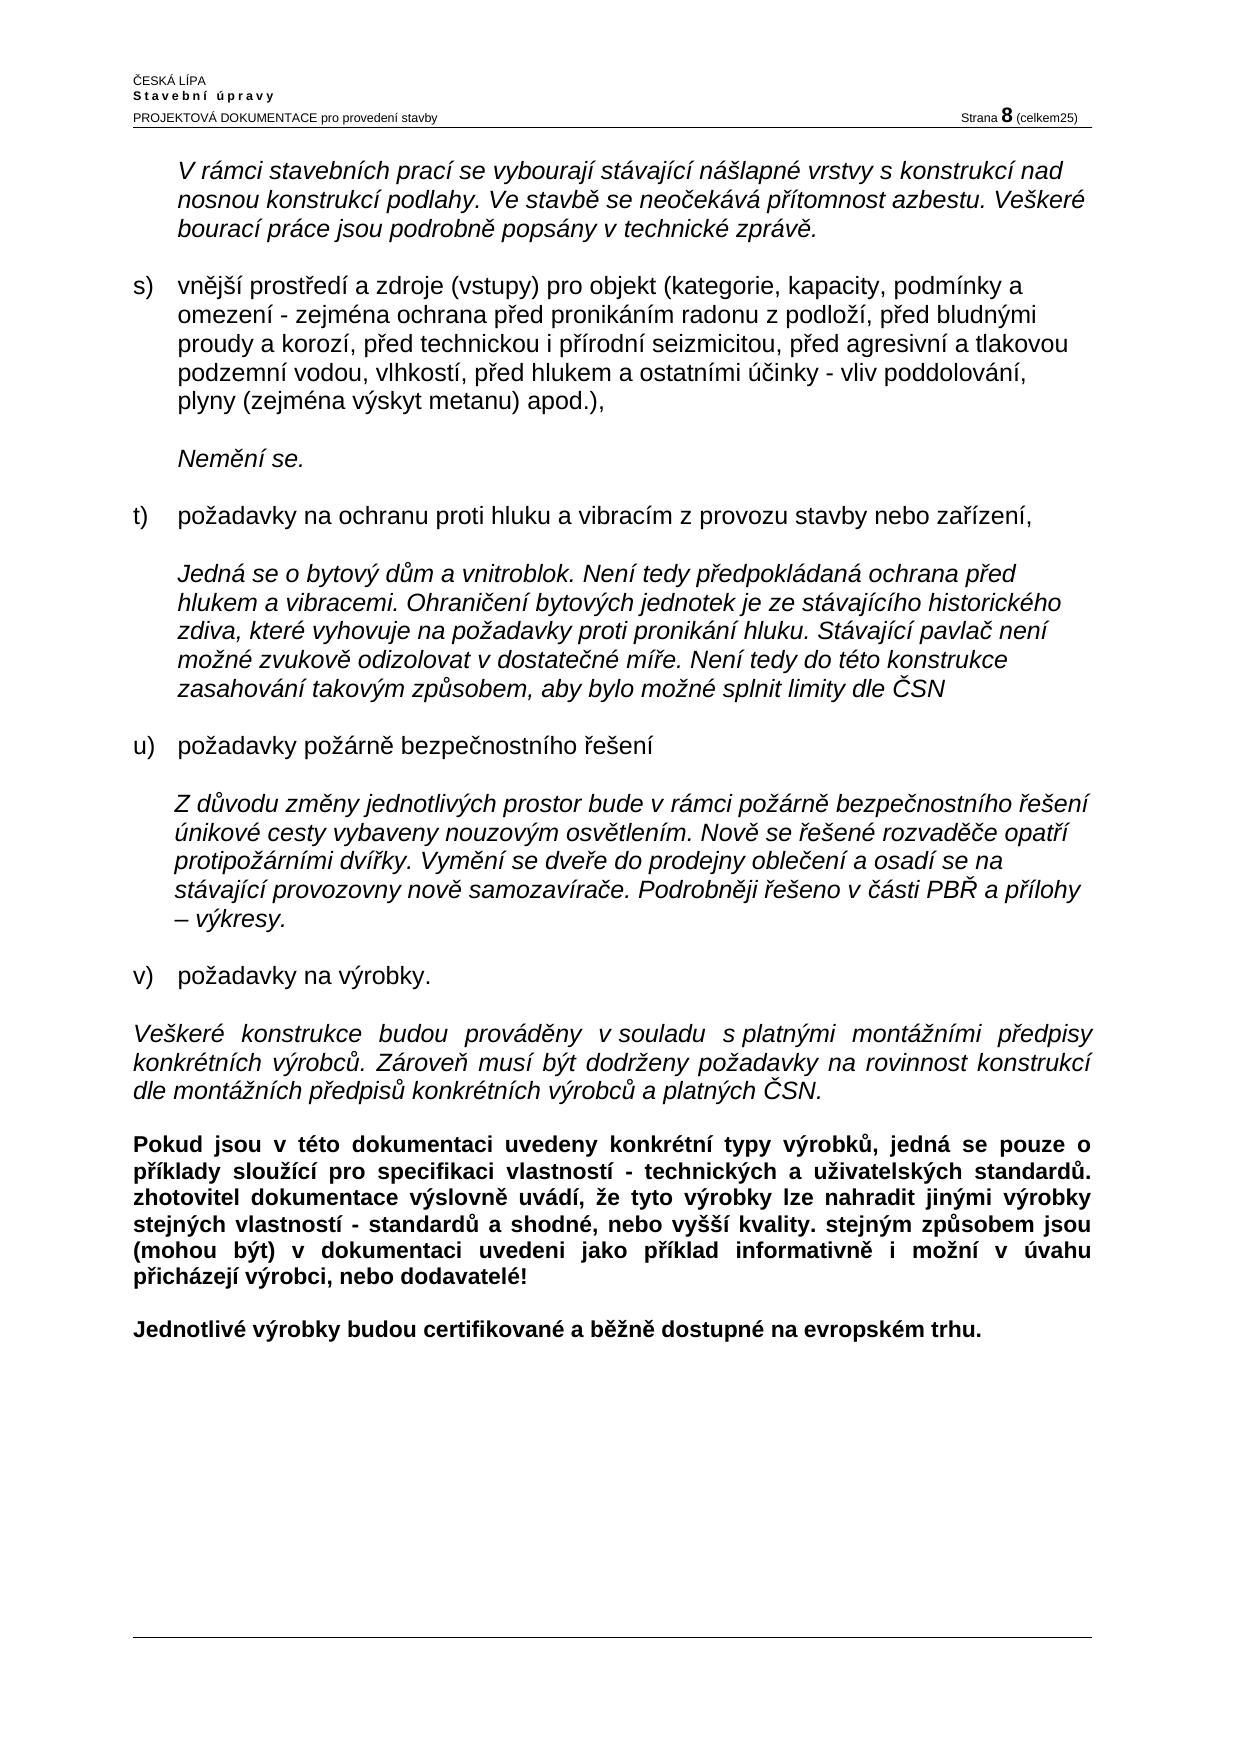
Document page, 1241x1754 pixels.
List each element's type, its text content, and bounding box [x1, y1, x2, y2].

text Pokud jsou v této dokumentaci uvedeny konkrétní typy výrobků, jedná se pouze o příklady sloužící pro specifikaci vlastností - technických a uživatelských standardů. zhotovitel dokumentace výslovně uvádí, že tyto výrobky lze nahradit jinými výrobky stejných vlastností - standardů a shodné, nebo vyšší kvality. stejným způsobem jsou (mohou být) v dokumentaci uvedeni jako příklad informativně i možní v úvahu přicházejí výrobci, nebo dodavatelé! [133, 1131, 1092, 1289]
list vnější prostředí a zdroje (vstupy) pro objekt (kategorie, kapacity, podmínky a omezení - zejména ochrana před pronikáním radonu z podloží, před bludnými proudy a korozí, před technickou i přírodní seizmicitou, před agresivní a tlakovou podzemní vodou, vlhkostí, před hlukem a ostatními účinky - vliv poddolování, plyny (zejména výskyt metanu) apod.), [133, 271, 1092, 415]
list V rámci stavebních prací se vybourají stávající nášlapné vrstvy s konstrukcí nad nosnou konstrukcí podlahy. Ve stavbě se neočekává přítomnost azbestu. Veškeré bourací práce jsou podrobně popsány v technické zprávě. [177, 156, 1092, 243]
text Nemění se. [136, 444, 1092, 473]
list požadavky na ochranu proti hluku a vibracím z provozu stavby nebo zařízení, [133, 501, 1092, 530]
list požadavky požárně bezpečnostního řešení [133, 731, 1092, 760]
text Z důvodu změny jednotlivých prostor bude v rámci požárně bezpečnostního řešení únikové cesty vybaveny nouzovým osvětlením. Nově se řešené rozvaděče opatří protipožárními dvířky. Vymění se dveře do prodejny oblečení a osadí se na stávající provozovny nově samozavírače. Podrobněji řešeno v části PBŘ a přílohy – výkresy. [174, 789, 1092, 933]
text Jedná se o bytový dům a vnitroblok. Není tedy předpokládaná ochrana před hlukem a vibracemi. Ohraničení bytových jednotek je ze stávajícího historického zdiva, které vyhovuje na požadavky proti pronikání hluku. Stávající pavlač není možné zvukově odizolovat v dostatečné míře. Není tedy do této konstrukce zasahování takovým způsobem, aby bylo možné splnit limity dle ČSN [177, 559, 1092, 703]
list požadavky na výrobky. [133, 961, 1092, 990]
text Jednotlivé výrobky budou certifikované a běžně dostupné na evropském trhu. [133, 1316, 1092, 1342]
text Veškeré konstrukce budou prováděny v souladu s platnými montážními předpisy konkrétních výrobců. Zároveň musí být dodrženy požadavky na rovinnost konstrukcí dle montážních předpisů konkrétních výrobců a platných ČSN. [133, 1019, 1092, 1105]
